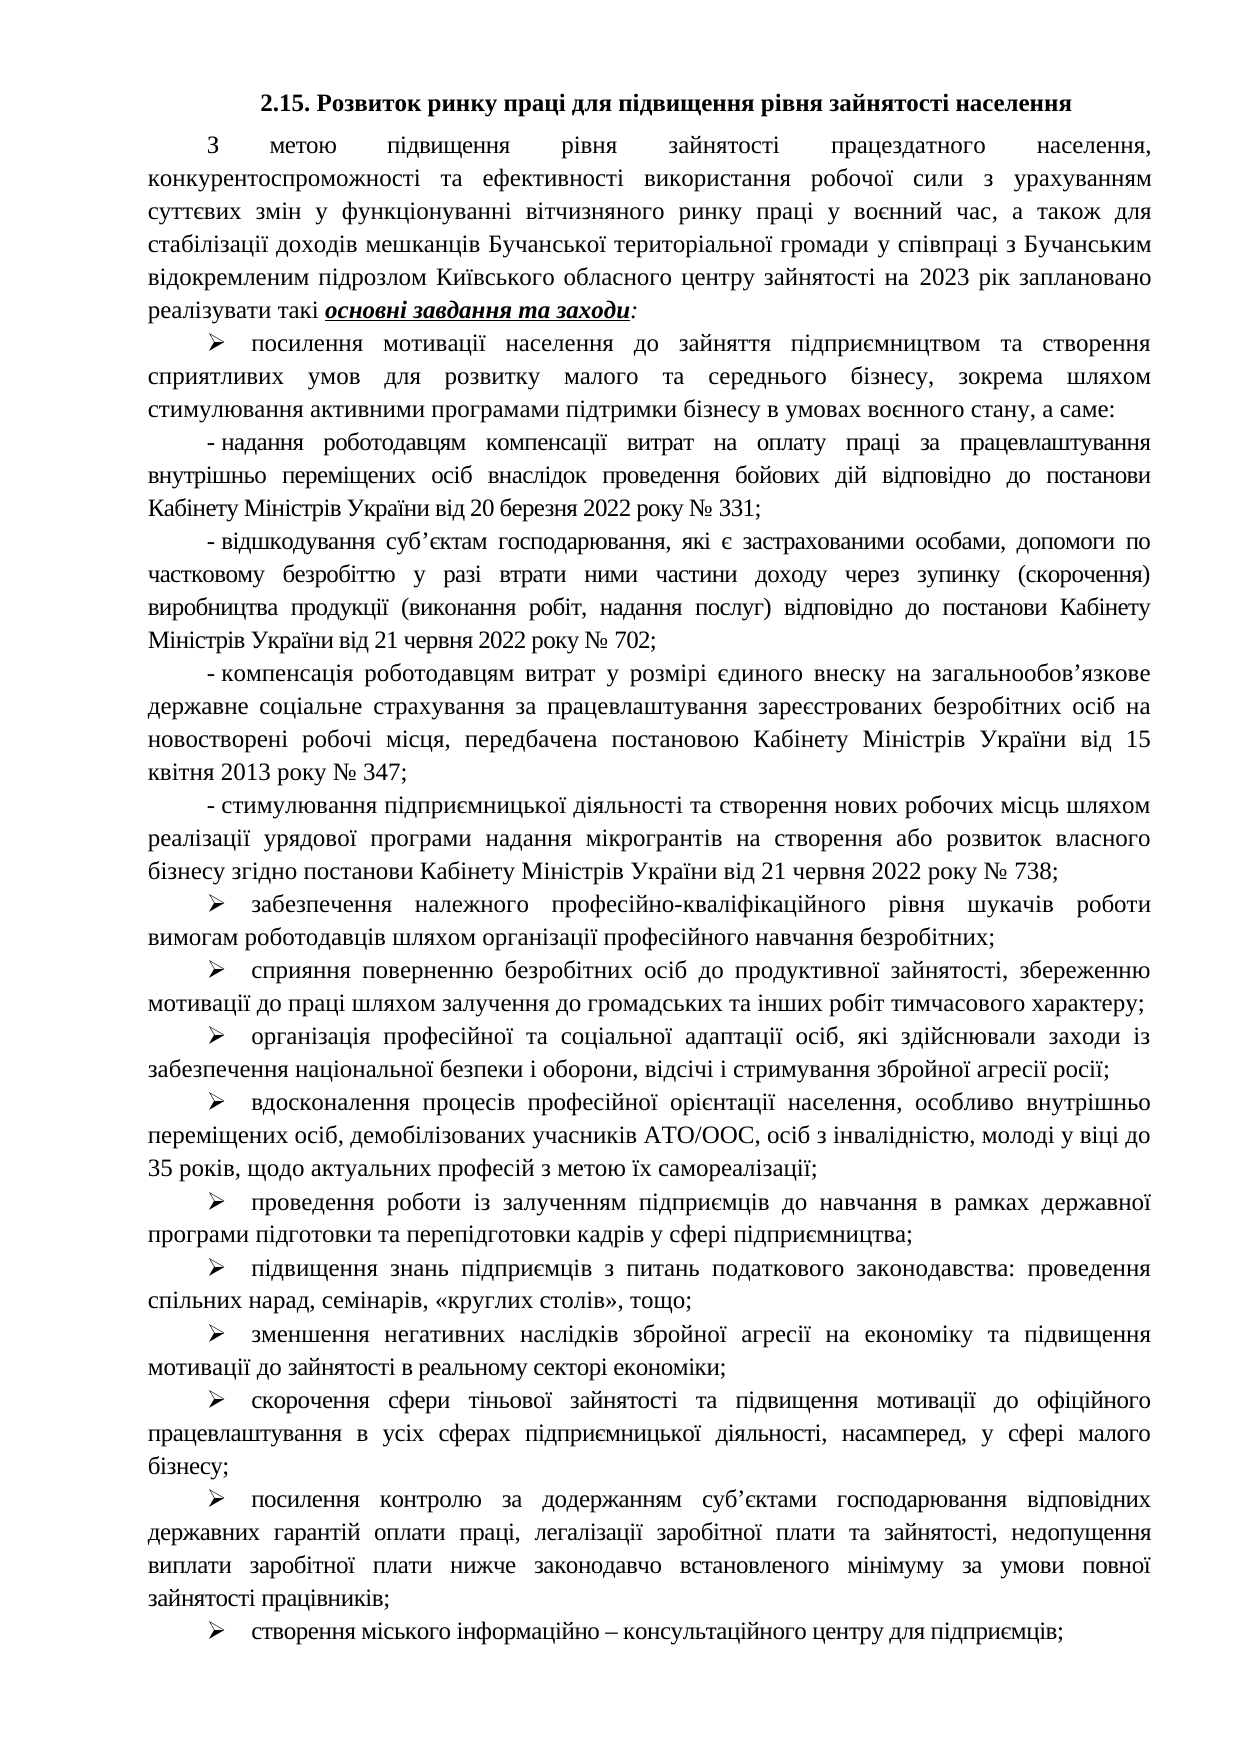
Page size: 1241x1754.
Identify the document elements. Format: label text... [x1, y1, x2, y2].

text - стимулювання підприємницької діяльності та створення нових робочих місць шляхом реалізації урядової програми надання мікрогрантів на створення або розвиток власного бізнесу згідно постанови Кабінету Міністрів України від 21 червня 2022 року № 738; [148, 790, 1152, 885]
list організація професійної та соціальної адаптації осіб, які здійснювали заходи із забезпечення національної безпеки і оборони, відсічі і стримування збройної агресії росії; [148, 1021, 1152, 1083]
list забезпечення належного професійно-кваліфікаційного рівня шукачів роботи вимогам роботодавців шляхом організації професійного навчання безробітних; [148, 889, 1152, 951]
list створення міського інформаційно – консультаційного центру для підприємців; [148, 1616, 1152, 1644]
subtitle 2.15. Розвиток ринку праці для підвищення рівня зайнятості населення [260, 88, 1152, 117]
list підвищення знань підприємців з питань податкового законодавства: проведення спільних нарад, семінарів, «круглих столів», тощо; [148, 1253, 1152, 1314]
text - відшкодування суб’єктам господарювання, які є застрахованими особами, допомоги по частковому безробіттю у разі втрати ними частини доходу через зупинку (скорочення) виробництва продукції (виконання робіт, надання послуг) відповідно до постанови Кабінету Міністрів України від 21 червня 2022 року № 702; [148, 526, 1152, 654]
text З метою підвищення рівня зайнятості працездатного населення, конкурентоспроможності та ефективності використання робочої сили з урахуванням суттєвих змін у функціонуванні вітчизняного ринку праці у воєнний час, а також для стабілізації доходів мешканців Бучанської територіальної громади у співпраці з Бучанським відокремленим підрозлом Київського обласного центру зайнятості на 2023 рік заплановано реалізувати такі основні завдання та заходи: [148, 130, 1152, 324]
text - надання роботодавцям компенсації витрат на оплату праці за працевлаштування внутрішньо переміщених осіб внаслідок проведення бойових дій відповідно до постанови Кабінету Міністрів України від 20 березня 2022 року № 331; [148, 427, 1152, 522]
list посилення мотивації населення до зайняття підприємництвом та створення сприятливих умов для розвитку малого та середнього бізнесу, зокрема шляхом стимулювання активними програмами підтримки бізнесу в умовах воєнного стану, а саме: [148, 328, 1152, 423]
list вдосконалення процесів професійної орієнтації населення, особливо внутрішньо переміщених осіб, демобілізованих учасників АТО/ООС, осіб з інвалідністю, молоді у віці до 35 років, щодо актуальних професій з метою їх самореалізації; [148, 1087, 1152, 1182]
list проведення роботи із залученням підприємців до навчання в рамках державної програми підготовки та перепідготовки кадрів у сфері підприємництва; [148, 1187, 1152, 1248]
list зменшення негативних наслідків збройної агресії на економіку та підвищення мотивації до зайнятості в реальному секторі економіки; [148, 1319, 1152, 1380]
list посилення контролю за додержанням суб’єктами господарювання відповідних державних гарантій оплати праці, легалізації заробітної плати та зайнятості, недопущення виплати заробітної плати нижче законодавчо встановленого мінімуму за умови повної зайнятості працівників; [148, 1484, 1152, 1612]
list скорочення сфери тіньової зайнятості та підвищення мотивації до офіційного працевлаштування в усіх сферах підприємницької діяльності, насамперед, у сфері малого бізнесу; [148, 1385, 1152, 1479]
text - компенсація роботодавцям витрат у розмірі єдиного внеску на загальнообов’язкове державне соціальне страхування за працевлаштування зареєстрованих безробітних осіб на новостворені робочі місця, передбачена постановою Кабінету Міністрів України від 15 квітня 2013 року № 347; [148, 658, 1152, 786]
list сприяння поверненню безробітних осіб до продуктивної зайнятості, збереженню мотивації до праці шляхом залучення до громадських та інших робіт тимчасового характеру; [148, 955, 1152, 1017]
